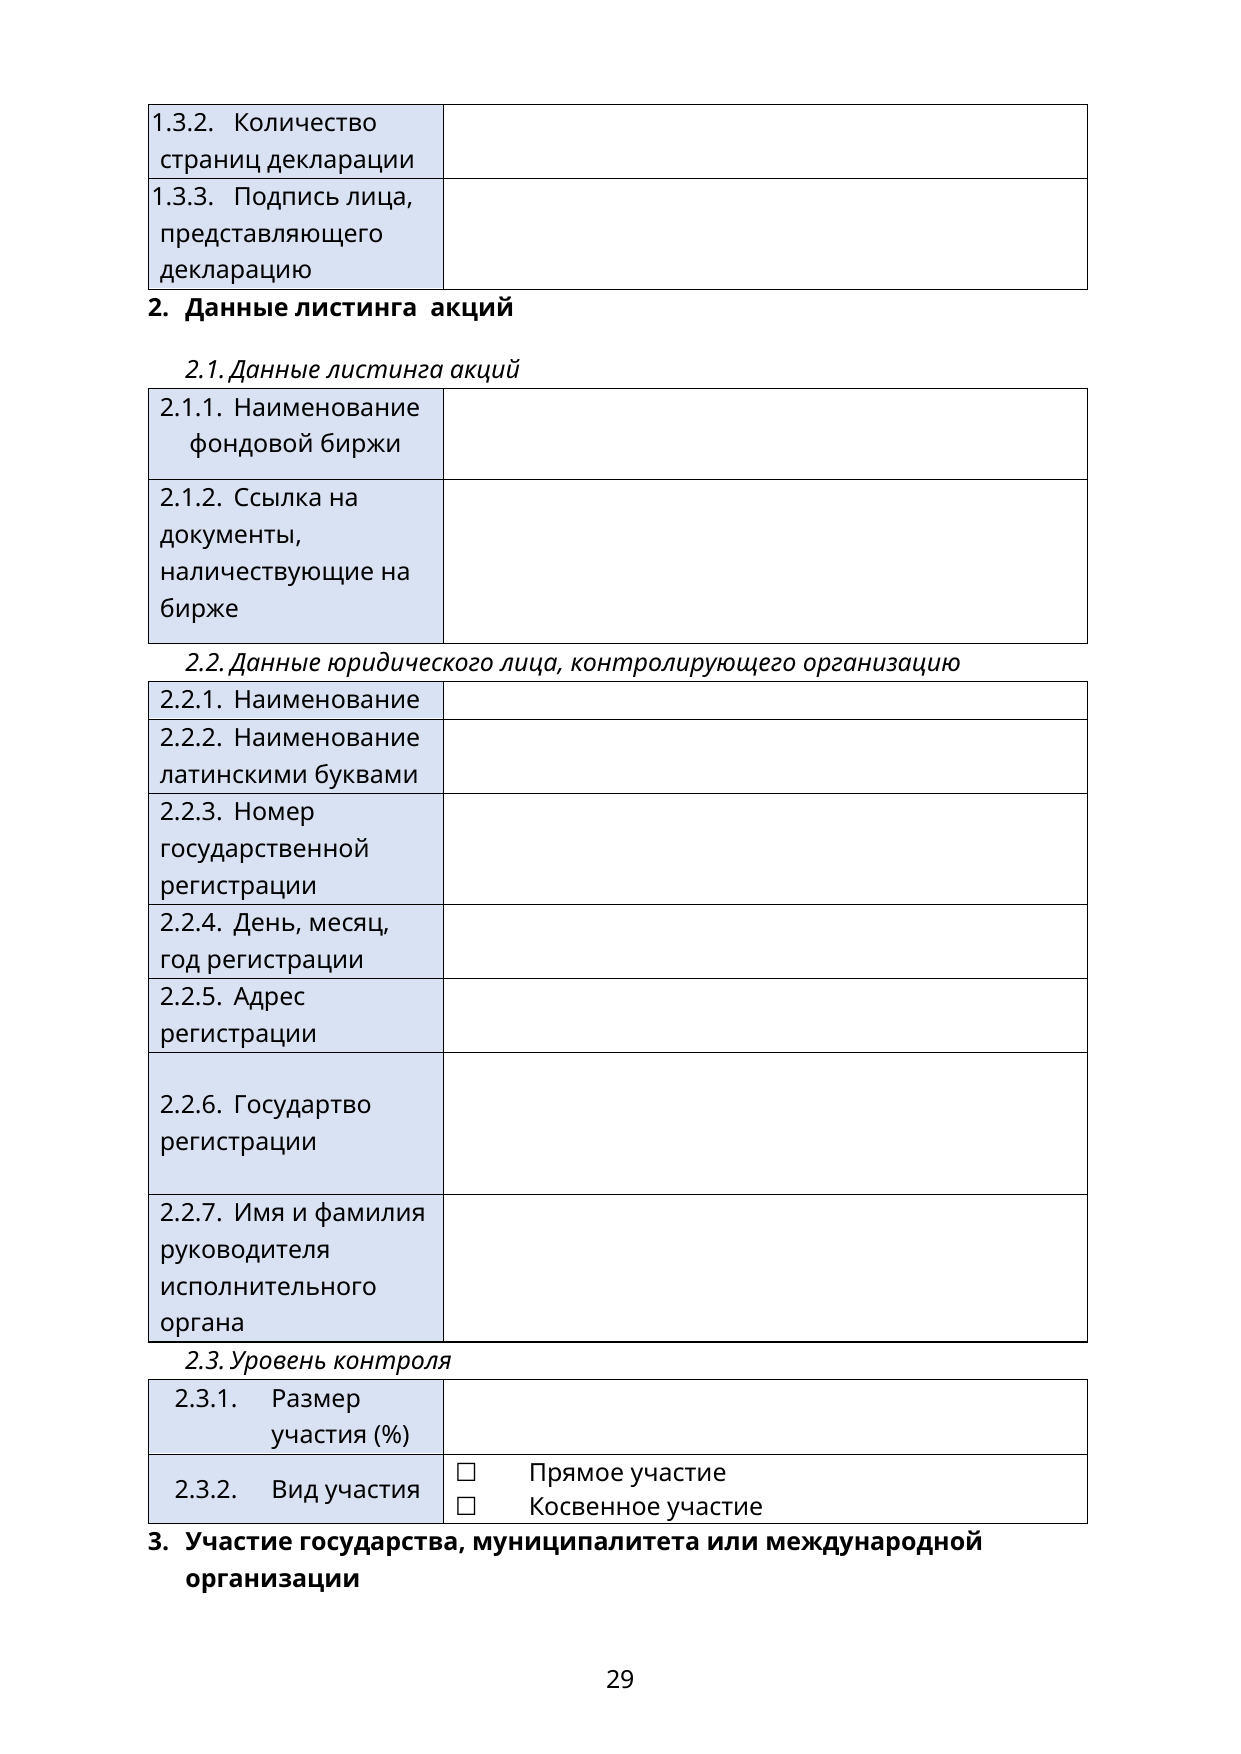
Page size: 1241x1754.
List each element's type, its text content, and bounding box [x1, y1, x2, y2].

table_header Наименование фондовой биржи [149, 389, 443, 479]
table_cell Номер государственной регистрации [149, 794, 443, 904]
table_header [444, 389, 1087, 479]
list Уровень контроля [185, 1342, 1092, 1377]
list Данные юридического лица, контролирующего организацию [185, 644, 1092, 678]
table_cell [444, 105, 1087, 178]
table_cell Ссылка на документы, наличествующие на бирже [149, 480, 443, 643]
list Данные листинга акций [185, 351, 1092, 385]
table_cell [444, 1195, 1087, 1341]
table_cell Вид участия [149, 1455, 443, 1523]
table_cell Количество страниц декларации [149, 105, 443, 178]
table_cell Подпись лица, представляющего декларацию [149, 179, 443, 288]
table_cell Государтво регистрации [149, 1053, 443, 1194]
table_cell [444, 979, 1087, 1052]
table_cell [444, 480, 1087, 643]
table_cell Имя и фамилия руководителя исполнительного органа [149, 1195, 443, 1341]
table_cell [444, 179, 1087, 288]
table_header [444, 682, 1087, 718]
list Участие государства, муниципалитета или международной организации [148, 1524, 1092, 1594]
table_cell День, месяц, год регистрации [149, 905, 443, 978]
table_header Наименование [149, 682, 443, 718]
table_cell [444, 905, 1087, 978]
table_cell Прямое участие Косвенное участие [444, 1455, 1087, 1523]
table_header [444, 1380, 1087, 1453]
list Данные листинга акций [148, 289, 1092, 324]
table_header Размер участия (%) [149, 1380, 443, 1453]
table_cell Адрес регистрации [149, 979, 443, 1052]
table_cell Наименование латинскими буквами [149, 720, 443, 793]
table_cell [444, 1053, 1087, 1194]
table_cell [444, 720, 1087, 793]
table_cell [444, 794, 1087, 904]
